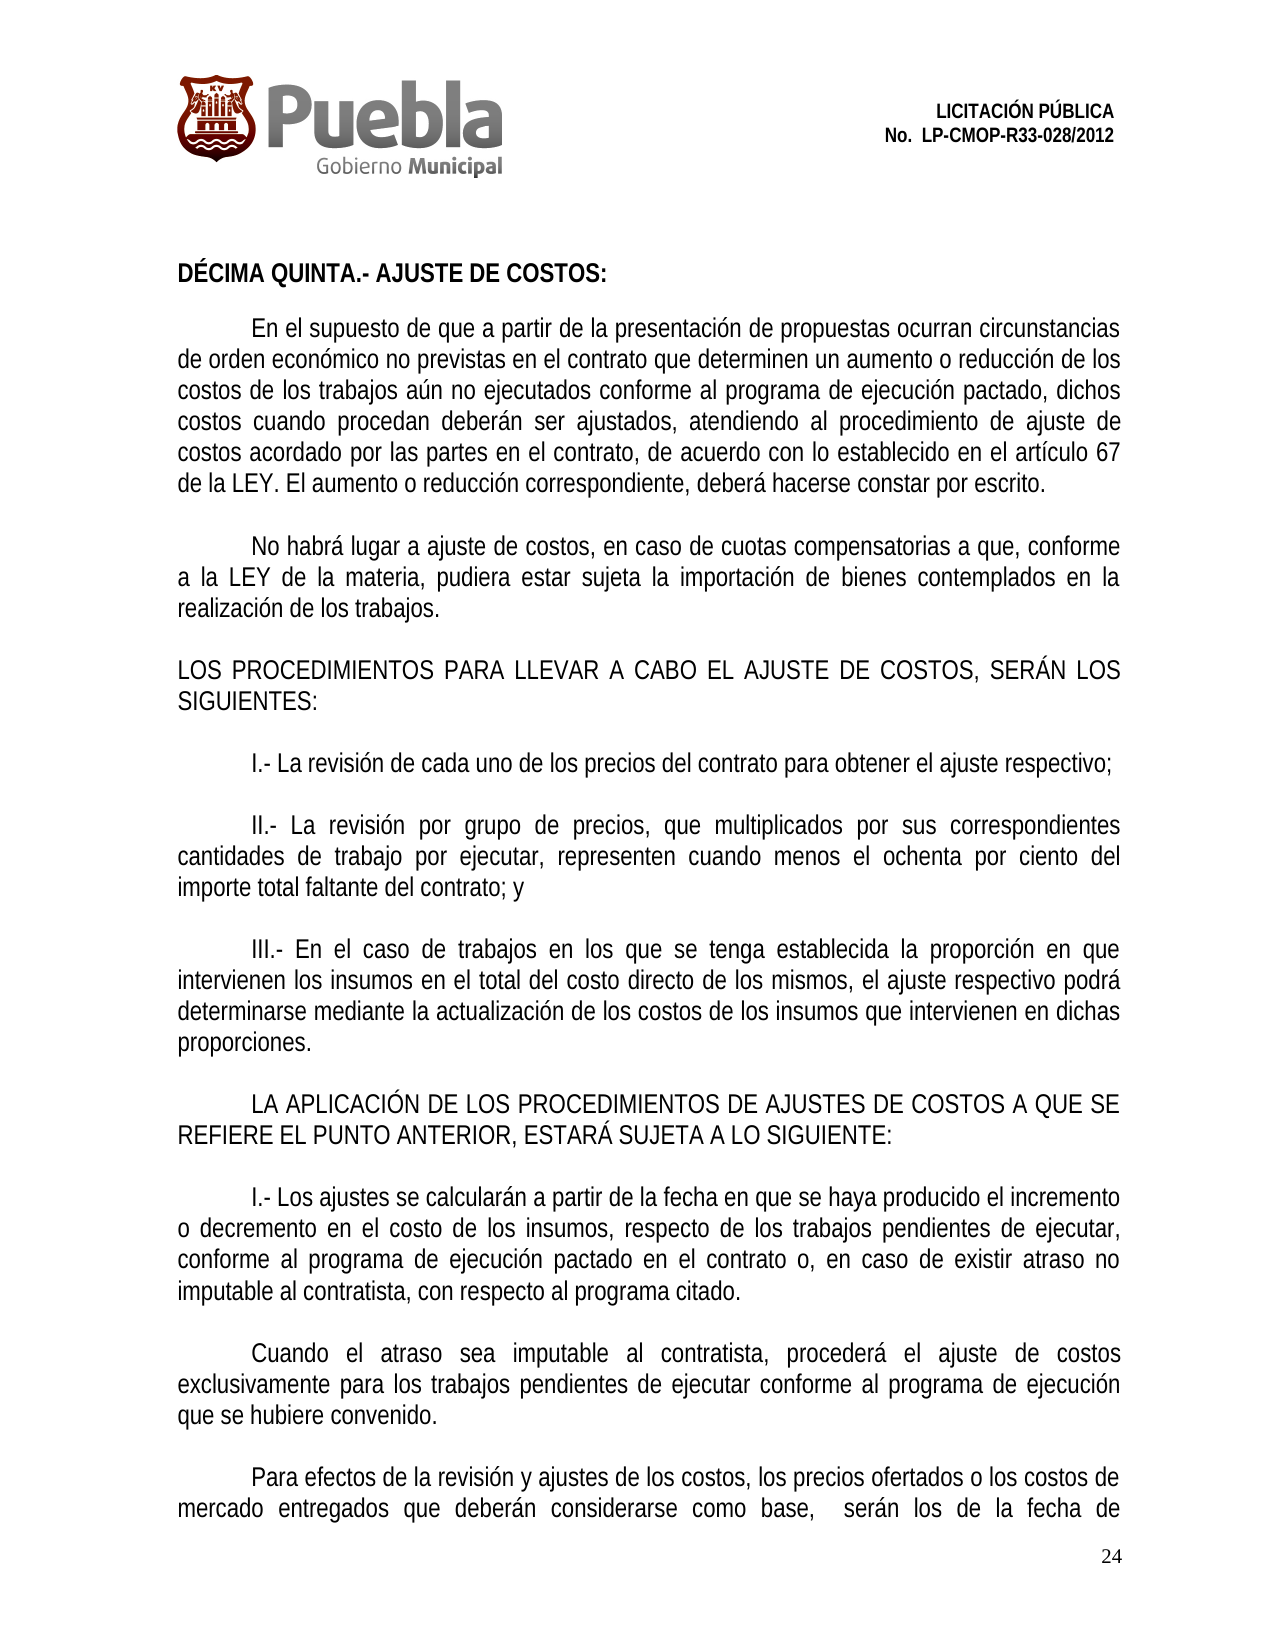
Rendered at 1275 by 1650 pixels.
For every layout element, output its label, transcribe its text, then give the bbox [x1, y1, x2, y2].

text LA APLICACIÓN DE LOS PROCEDIMIENTOS DE AJUSTES DE COSTOS A QUE SE REFIERE EL PUNTO ANTERIOR, ESTARÁ SUJETA A LO SIGUIENTE: [177, 1088, 1122, 1150]
text No habrá lugar a ajuste de costos, en caso de cuotas compensatorias a que, conforme a la LEY de la materia, pudiera estar sujeta la importación de bienes contemplados en la realización de los trabajos. [177, 529, 1122, 623]
text I.- Los ajustes se calcularán a partir de la fecha en que se haya producido el incremento o decremento en el costo de los insumos, respecto de los trabajos pendientes de ejecutar, conforme al programa de ejecución pactado en el contrato o, en caso de existir atraso no imputable al contratista, con respecto al programa citado. [177, 1181, 1122, 1306]
text DÉCIMA QUINTA.- AJUSTE DE COSTOS: [177, 257, 1122, 288]
text Cuando el atraso sea imputable al contratista, procederá el ajuste de costos exclusivamente para los trabajos pendientes de ejecutar conforme al programa de ejecución que se hubiere convenido. [177, 1337, 1122, 1430]
text I.- La revisión de cada uno de los precios del contrato para obtener el ajuste respectivo; [177, 747, 1122, 778]
picture [177, 75, 502, 178]
text LOS PROCEDIMIENTOS PARA LLEVAR A CABO EL AJUSTE DE COSTOS, SERÁN LOS SIGUIENTES: [177, 654, 1122, 716]
text III.- En el caso de trabajos en los que se tenga establecida la proporción en que intervienen los insumos en el total del costo directo de los mismos, el ajuste respectivo podrá determinarse mediante la actualización de los costos de los insumos que intervienen en dichas proporciones. [177, 933, 1122, 1057]
text II.- La revisión por grupo de precios, que multiplicados por sus correspondientes cantidades de trabajo por ejecutar, representen cuando menos el ochenta por ciento del importe total faltante del contrato; y [177, 809, 1122, 902]
text En el supuesto de que a partir de la presentación de propuestas ocurran circunstancias de orden económico no previstas en el contrato que determinen un aumento o reducción de los costos de los trabajos aún no ejecutados conforme al programa de ejecución pactado, dichos costos cuando procedan deberán ser ajustados, atendiendo al procedimiento de ajuste de costos acordado por las partes en el contrato, de acuerdo con lo establecido en el artículo 67 de la LEY. El aumento o reducción correspondiente, deberá hacerse constar por escrito. [177, 312, 1122, 498]
